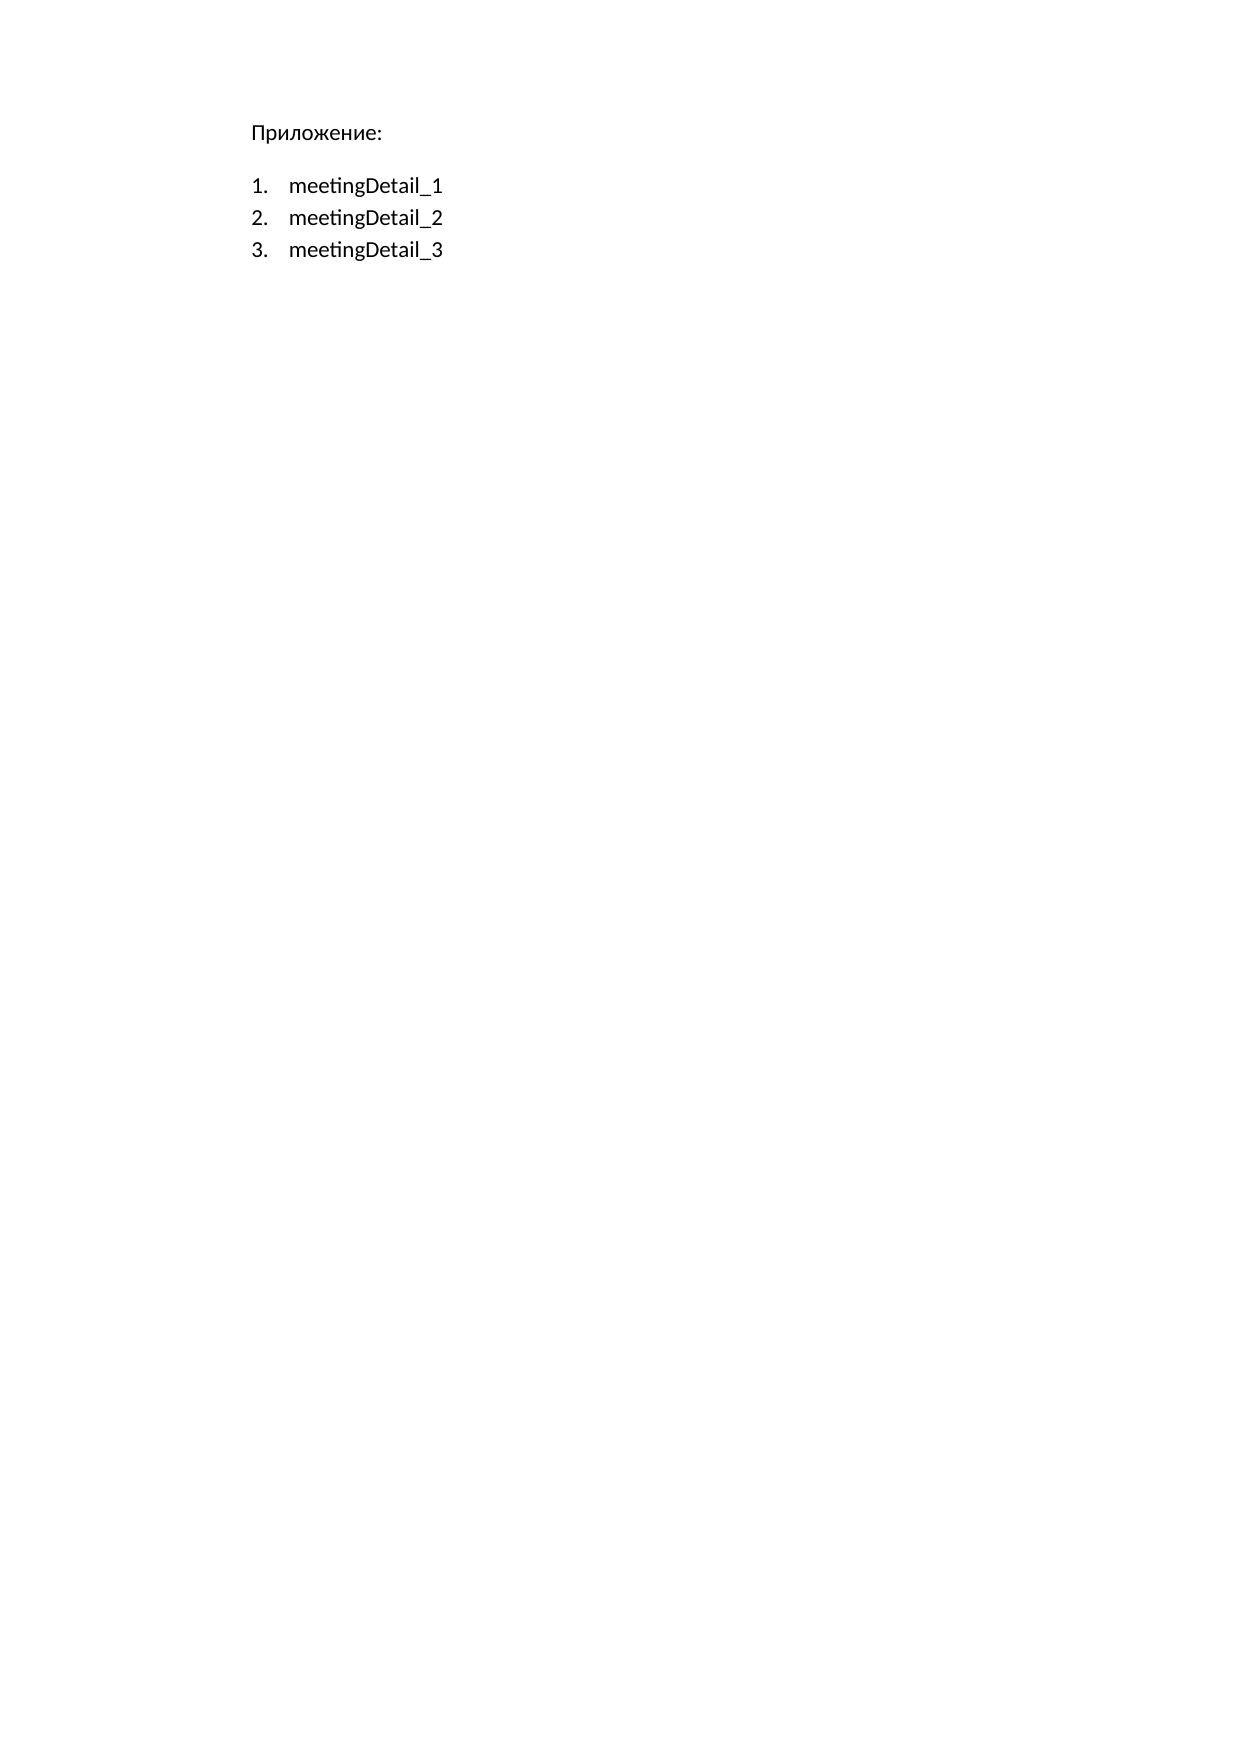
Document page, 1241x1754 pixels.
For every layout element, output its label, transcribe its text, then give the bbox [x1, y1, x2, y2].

list meetingDetail_3 [251, 236, 1152, 263]
text Приложение: [177, 118, 1152, 146]
list meetingDetail_2 [251, 203, 1152, 231]
list meetingDetail_1 [251, 171, 1152, 199]
